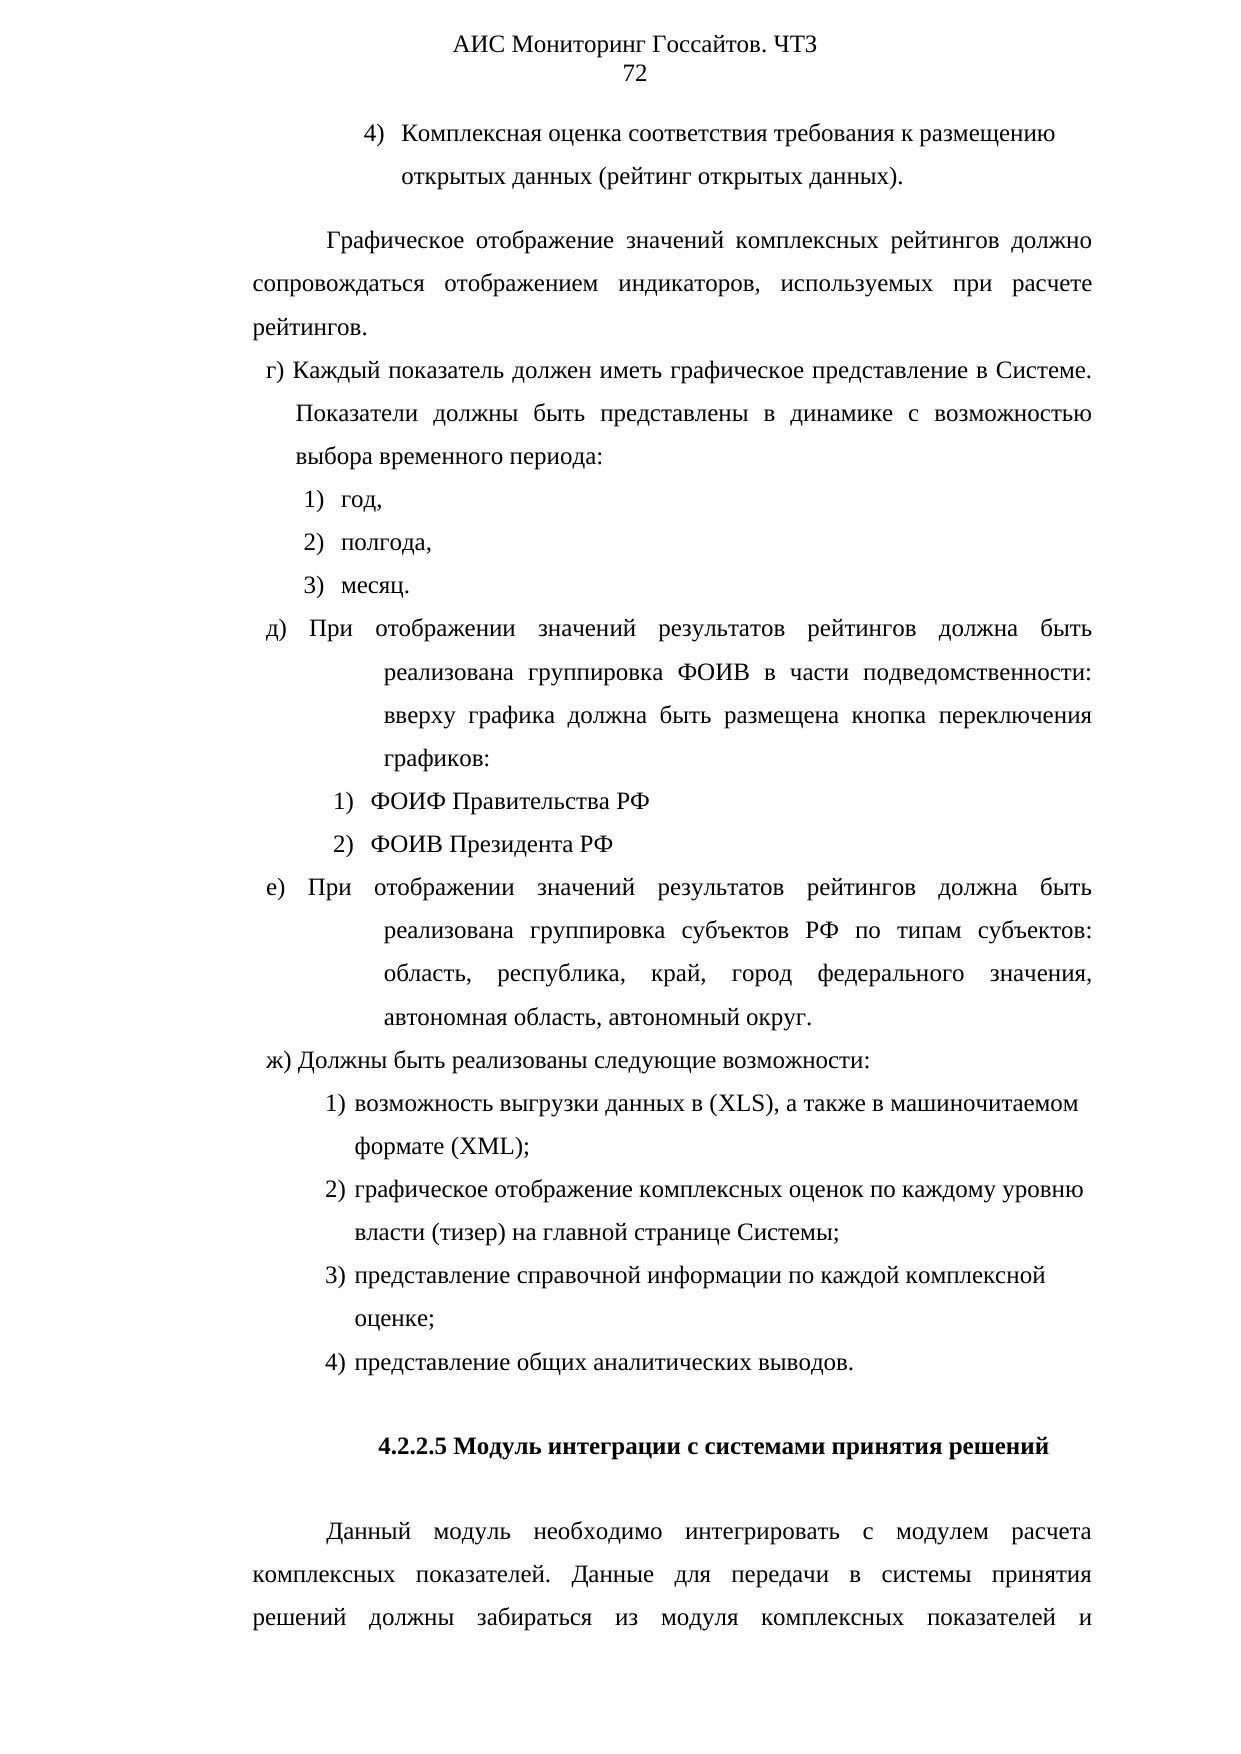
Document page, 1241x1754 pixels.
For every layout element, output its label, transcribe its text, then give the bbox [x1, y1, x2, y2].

list представление общих аналитических выводов. [325, 1347, 1093, 1375]
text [252, 1516, 1093, 1631]
list графическое отображение комплексных оценок по каждому уровню власти (тизер) на главной странице Системы; [325, 1174, 1093, 1246]
text Графическое отображение значений комплексных рейтингов должно сопровождаться отображением индикаторов, используемых при расчете рейтингов. [252, 225, 1093, 340]
list возможность выгрузки данных в (XLS), а также в машиночитаемом формате (XML); [325, 1088, 1093, 1160]
text д) При отображении значений результатов рейтингов должна быть реализована группировка ФОИВ в части подведомственности: вверху графика должна быть размещена кнопка переключения графиков: [266, 613, 1093, 772]
list ФОИФ Правительства РФ [333, 786, 1093, 815]
list год, [303, 484, 1093, 513]
text е) При отображении значений результатов рейтингов должна быть реализована группировка субъектов РФ по типам субъектов: область, республика, край, город федерального значения, автономная область, автономный округ. [266, 872, 1093, 1030]
text ж) Должны быть реализованы следующие возможности: [266, 1045, 1093, 1073]
list Комплексная оценка соответствия требования к размещению открытых данных (рейтинг открытых данных). [363, 118, 1093, 190]
list ФОИВ Президента РФ [333, 829, 1093, 858]
list месяц. [303, 570, 1093, 599]
list Модуль интеграции с системами принятия решений [378, 1431, 1093, 1460]
text г) Каждый показатель должен иметь графическое представление в Системе. Показатели должны быть представлены в динамике с возможностью выбора временного периода: [266, 355, 1093, 470]
list полгода, [303, 527, 1093, 556]
list представление справочной информации по каждой комплексной оценке; [325, 1260, 1093, 1332]
